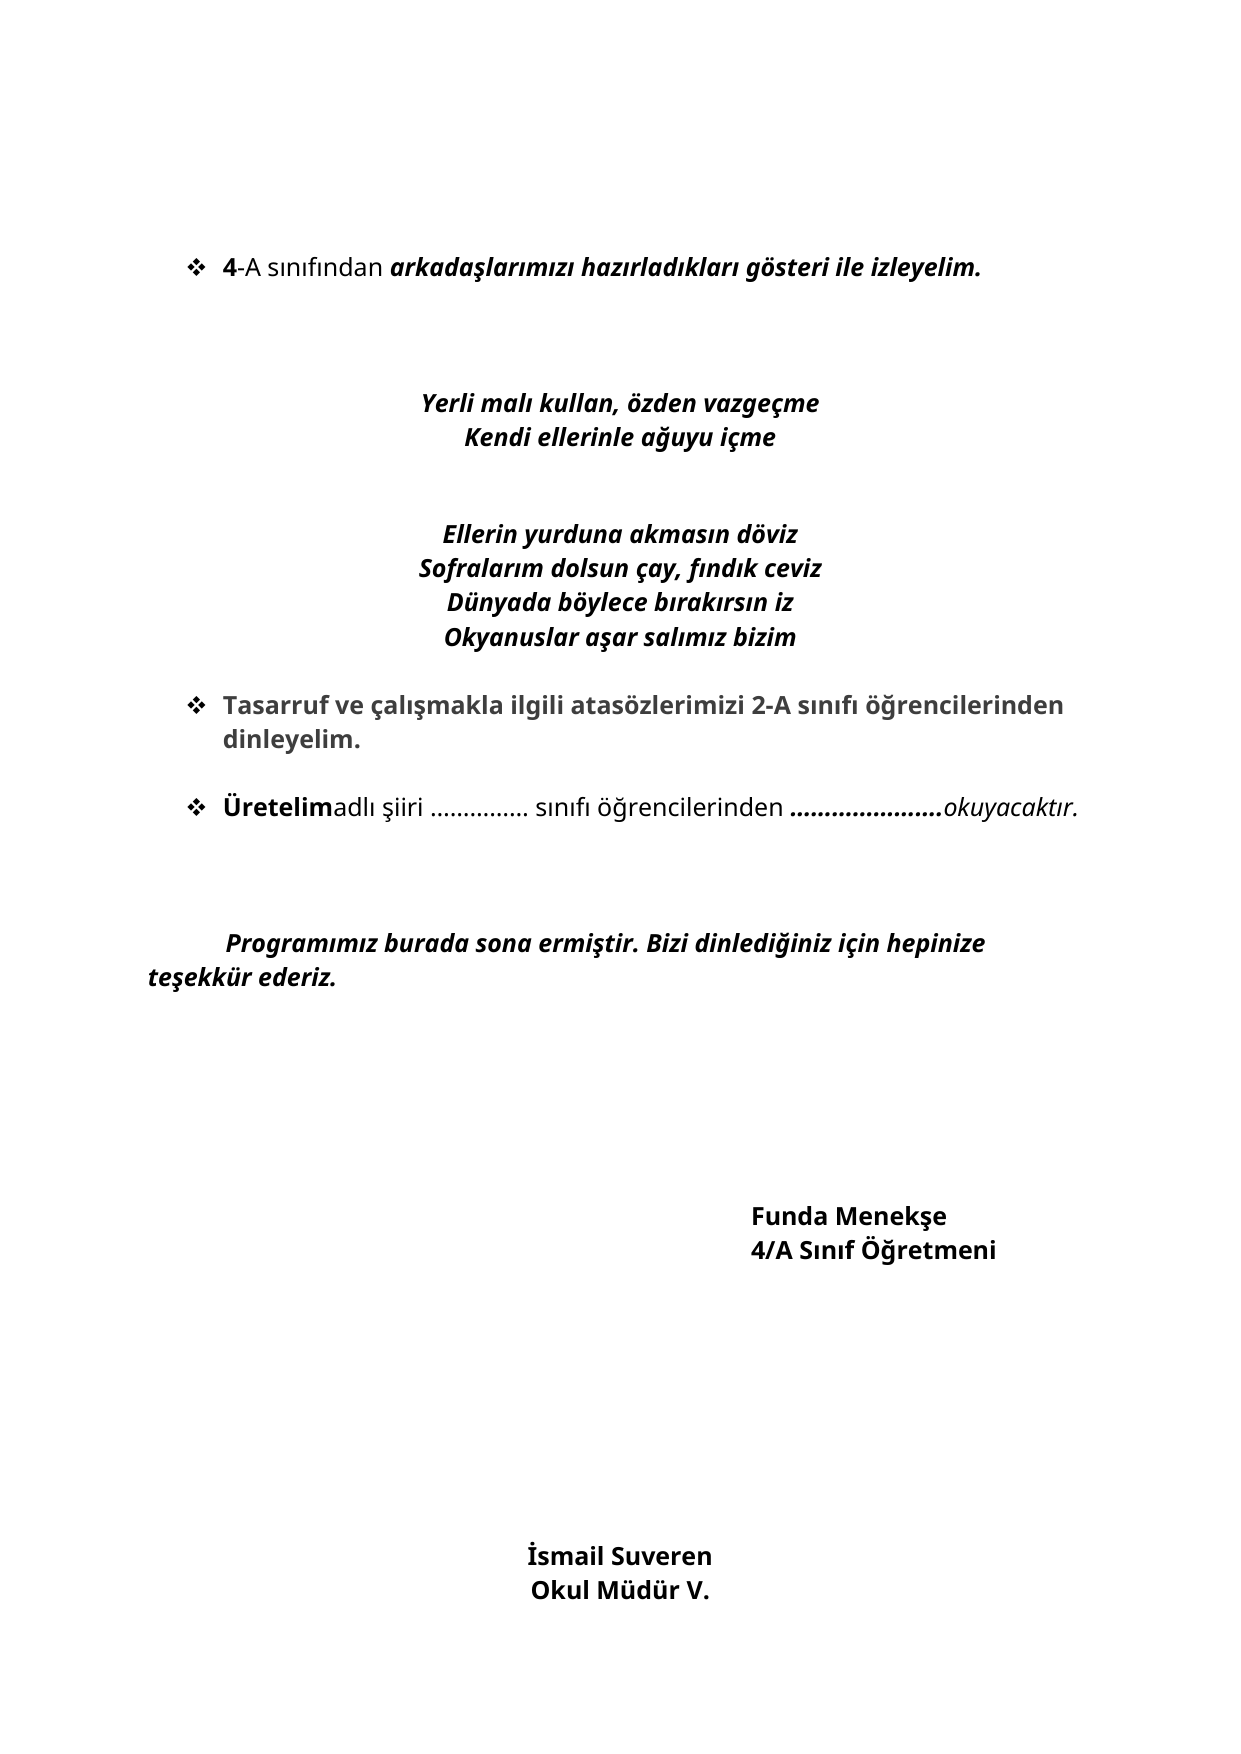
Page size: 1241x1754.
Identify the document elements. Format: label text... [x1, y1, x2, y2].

text Ellerin yurduna akmasın döviz Sofralarım dolsun çay, fındık ceviz Dünyada böylece bırakırsın iz Okyanuslar aşar salımız bizim [148, 517, 1093, 653]
list 4-A sınıfından arkadaşlarımızı hazırladıkları gösteri ile izleyelim. [185, 250, 1093, 284]
text Okul Müdür V. [148, 1573, 1093, 1607]
list Tasarruf ve çalışmakla ilgili atasözlerimizi 2-A sınıfı öğrencilerinden dinleyelim. [361, 687, 1093, 755]
text Funda Menekşe [148, 1198, 1093, 1232]
text İsmail Suveren [148, 1539, 1093, 1573]
text Programımız burada sona ermiştir. Bizi dinlediğiniz için hepinize teşekkür ederiz. [148, 926, 1093, 994]
list Üretelimadlı şiiri …………… sınıfı öğrencilerinden ………………….okuyacaktır. [185, 789, 1093, 823]
text Yerli malı kullan, özden vazgeçme Kendi ellerinle ağuyu içme [148, 386, 1093, 483]
text 4/A Sınıf Öğretmeni [148, 1232, 1093, 1266]
